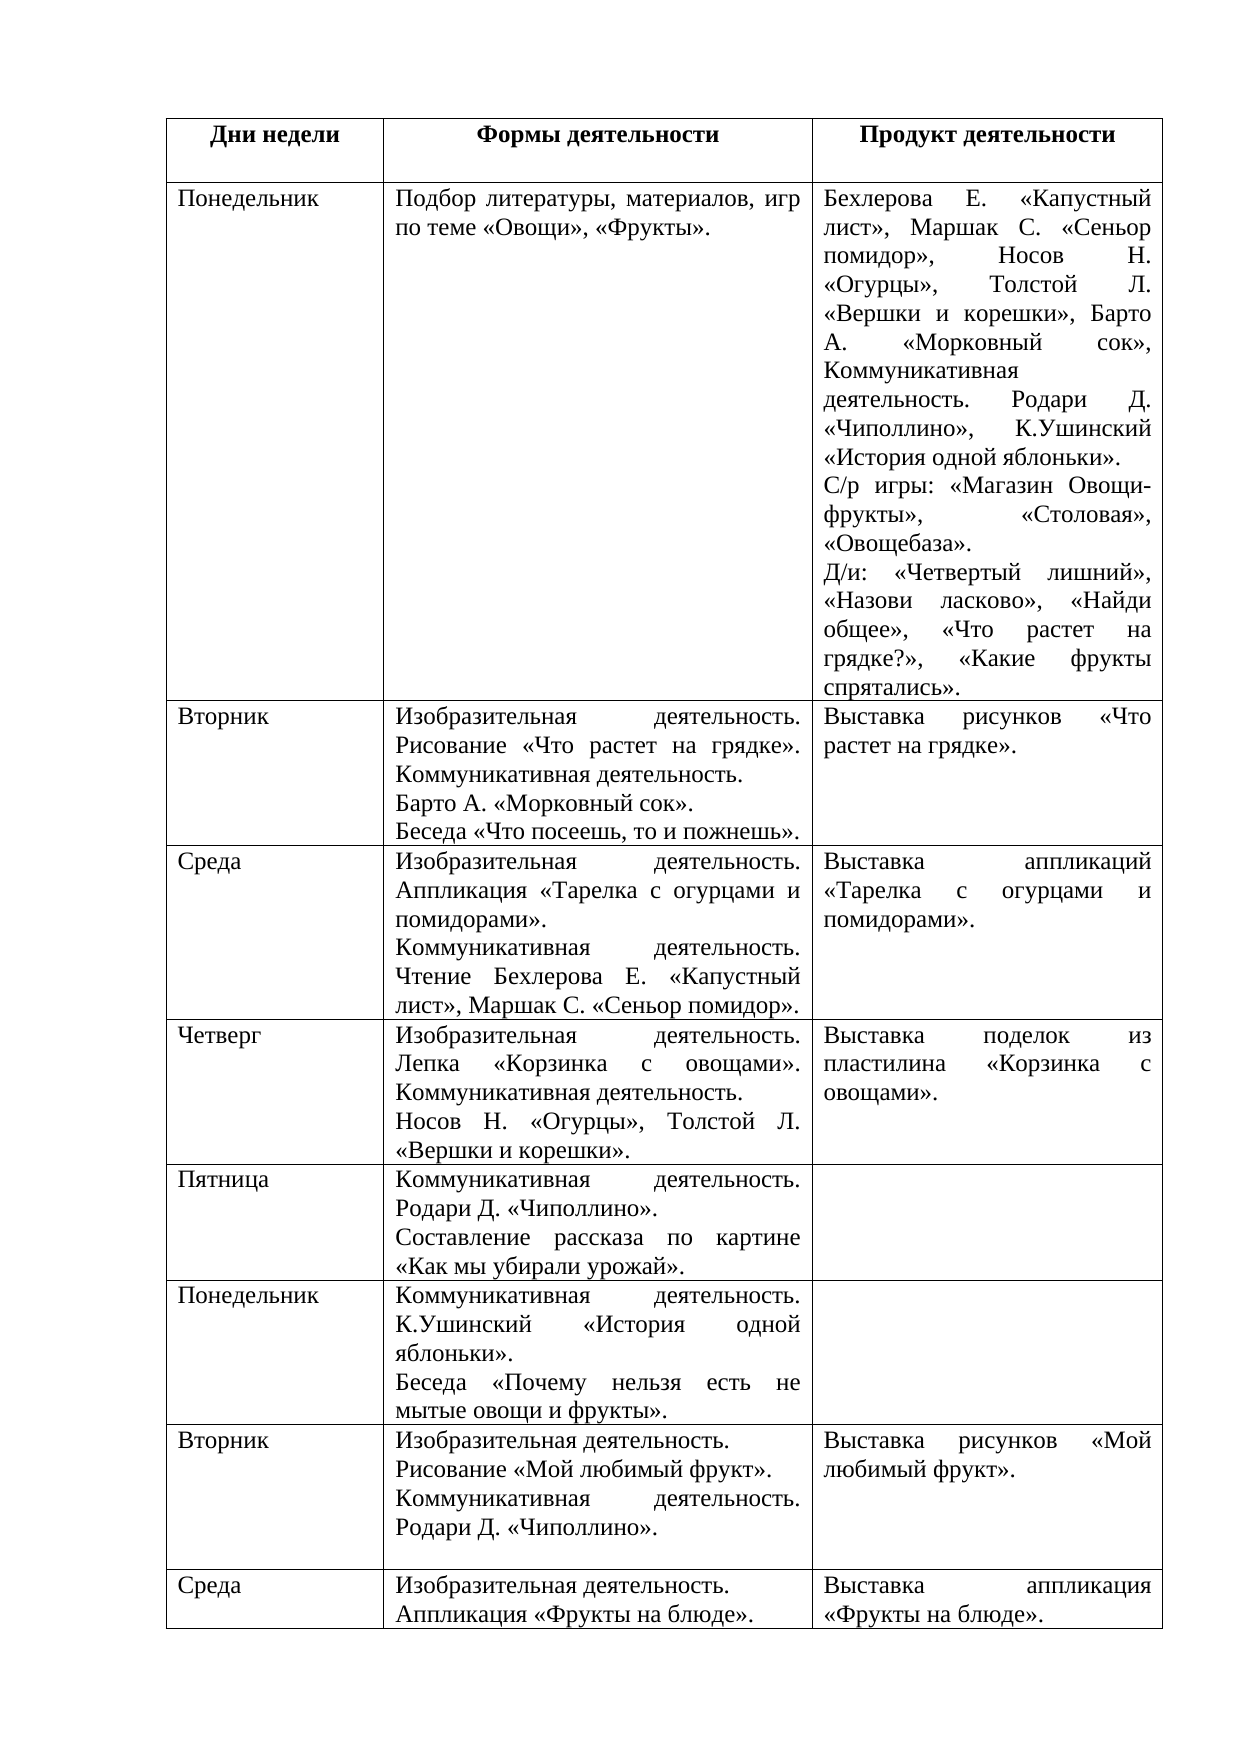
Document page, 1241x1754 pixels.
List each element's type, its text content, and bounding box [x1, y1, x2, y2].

table_cell Выставка аппликаций «Тарелка с огурцами и помидорами». [813, 846, 1162, 1019]
table_cell Коммуникативная деятельность. К.Ушинский «История одной яблоньки». Беседа «Почему нельзя есть не мытые овощи и фрукты». [384, 1281, 812, 1424]
table_cell [813, 1165, 1162, 1279]
table_cell Среда [167, 846, 383, 1019]
table_cell Коммуникативная деятельность. Родари Д. «Чиполлино». Составление рассказа по картине «Как мы убирали урожай». [384, 1165, 812, 1279]
table_cell Подбор литературы, материалов, игр по теме «Овощи», «Фрукты». [384, 183, 812, 700]
table_cell Понедельник [167, 183, 383, 700]
table_cell Пятница [167, 1165, 383, 1279]
table_cell [813, 1281, 1162, 1424]
table_cell Выставка поделок из пластилина «Корзинка с овощами». [813, 1020, 1162, 1163]
table_cell Бехлерова Е. «Капустный лист», Маршак С. «Сеньор помидор», Носов Н. «Огурцы», Толстой Л. «Вершки и корешки», Барто А. «Морковный сок», Коммуникативная деятельность. Родари Д. «Чиполлино», К.Ушинский «История одной яблоньки». С/р игры: «Магазин Овощи-фрукты», «Столовая», «Овощебаза». Д/и: «Четвертый лишний», «Назови ласково», «Найди общее», «Что растет на грядке?», «Какие фрукты спрятались». [813, 183, 1162, 700]
table_cell Четверг [167, 1020, 383, 1163]
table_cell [384, 1570, 812, 1628]
table_cell Понедельник [167, 1281, 383, 1424]
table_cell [813, 1570, 1162, 1628]
table_cell Выставка рисунков «Что растет на грядке». [813, 701, 1162, 845]
table_cell Вторник [167, 701, 383, 845]
table_cell Вторник [167, 1425, 383, 1569]
table_cell Изобразительная деятельность. Рисование «Мой любимый фрукт». Коммуникативная деятельность. Родари Д. «Чиполлино». [384, 1425, 812, 1569]
table_cell Среда [167, 1570, 383, 1628]
table_cell Выставка рисунков «Мой любимый фрукт». [813, 1425, 1162, 1569]
table_header Продукт деятельности [813, 119, 1162, 182]
table_cell Изобразительная деятельность. Лепка «Корзинка с овощами». Коммуникативная деятельность. Носов Н. «Огурцы», Толстой Л. «Вершки и корешки». [384, 1020, 812, 1163]
table_header Дни недели [167, 119, 383, 182]
table_cell Изобразительная деятельность. Рисование «Что растет на грядке». Коммуникативная деятельность. Барто А. «Морковный сок». Беседа «Что посеешь, то и пожнешь». [384, 701, 812, 845]
table_header Формы деятельности [384, 119, 812, 182]
table_cell Изобразительная деятельность. Аппликация «Тарелка с огурцами и помидорами». Коммуникативная деятельность. Чтение Бехлерова Е. «Капустный лист», Маршак С. «Сеньор помидор». [384, 846, 812, 1019]
